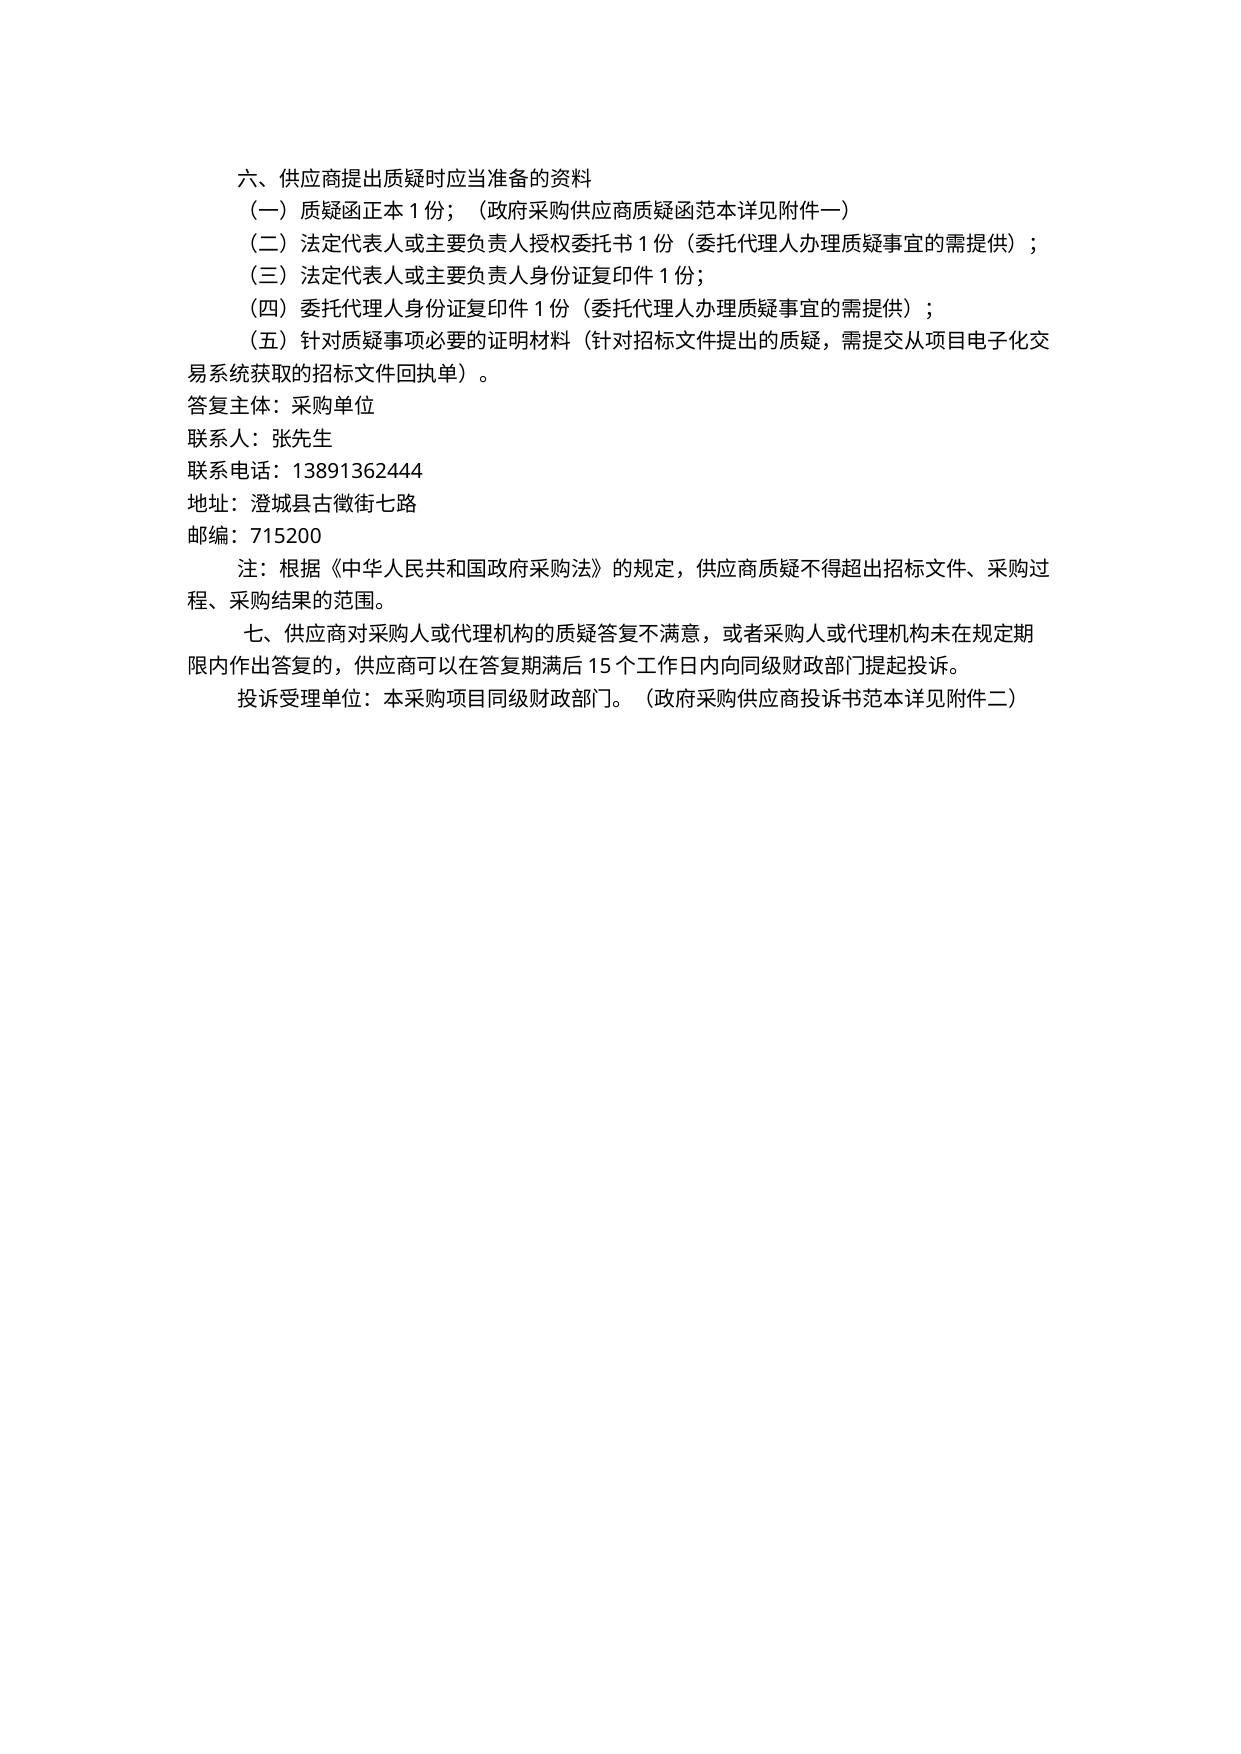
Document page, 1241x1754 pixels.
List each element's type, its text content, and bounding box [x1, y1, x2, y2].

text （三）法定代表人或主要负责人身份证复印件1份； [187, 259, 1053, 292]
text 邮编：715200 [187, 519, 1053, 552]
text 注：根据《中华人民共和国政府采购法》的规定，供应商质疑不得超出招标文件、采购过程、采购结果的范围。 [187, 552, 1053, 617]
text 联系人：张先生 [187, 422, 1053, 454]
text 投诉受理单位：本采购项目同级财政部门。（政府采购供应商投诉书范本详见附件二） [187, 682, 1053, 714]
text （一）质疑函正本1份；（政府采购供应商质疑函范本详见附件一） [187, 194, 1053, 227]
text （二）法定代表人或主要负责人授权委托书1份（委托代理人办理质疑事宜的需提供）； [187, 227, 1053, 259]
text 七、供应商对采购人或代理机构的质疑答复不满意，或者采购人或代理机构未在规定期限内作出答复的，供应商可以在答复期满后15个工作日内向同级财政部门提起投诉。 [187, 617, 1053, 682]
text （五）针对质疑事项必要的证明材料（针对招标文件提出的质疑，需提交从项目电子化交易系统获取的招标文件回执单）。 [187, 324, 1053, 389]
text 地址：澄城县古徵街七路 [187, 487, 1053, 519]
text （四）委托代理人身份证复印件1份（委托代理人办理质疑事宜的需提供）； [187, 292, 1053, 324]
text 六、供应商提出质疑时应当准备的资料 [187, 162, 1053, 194]
text 答复主体：采购单位 [187, 389, 1053, 422]
text 联系电话：13891362444 [187, 454, 1053, 487]
